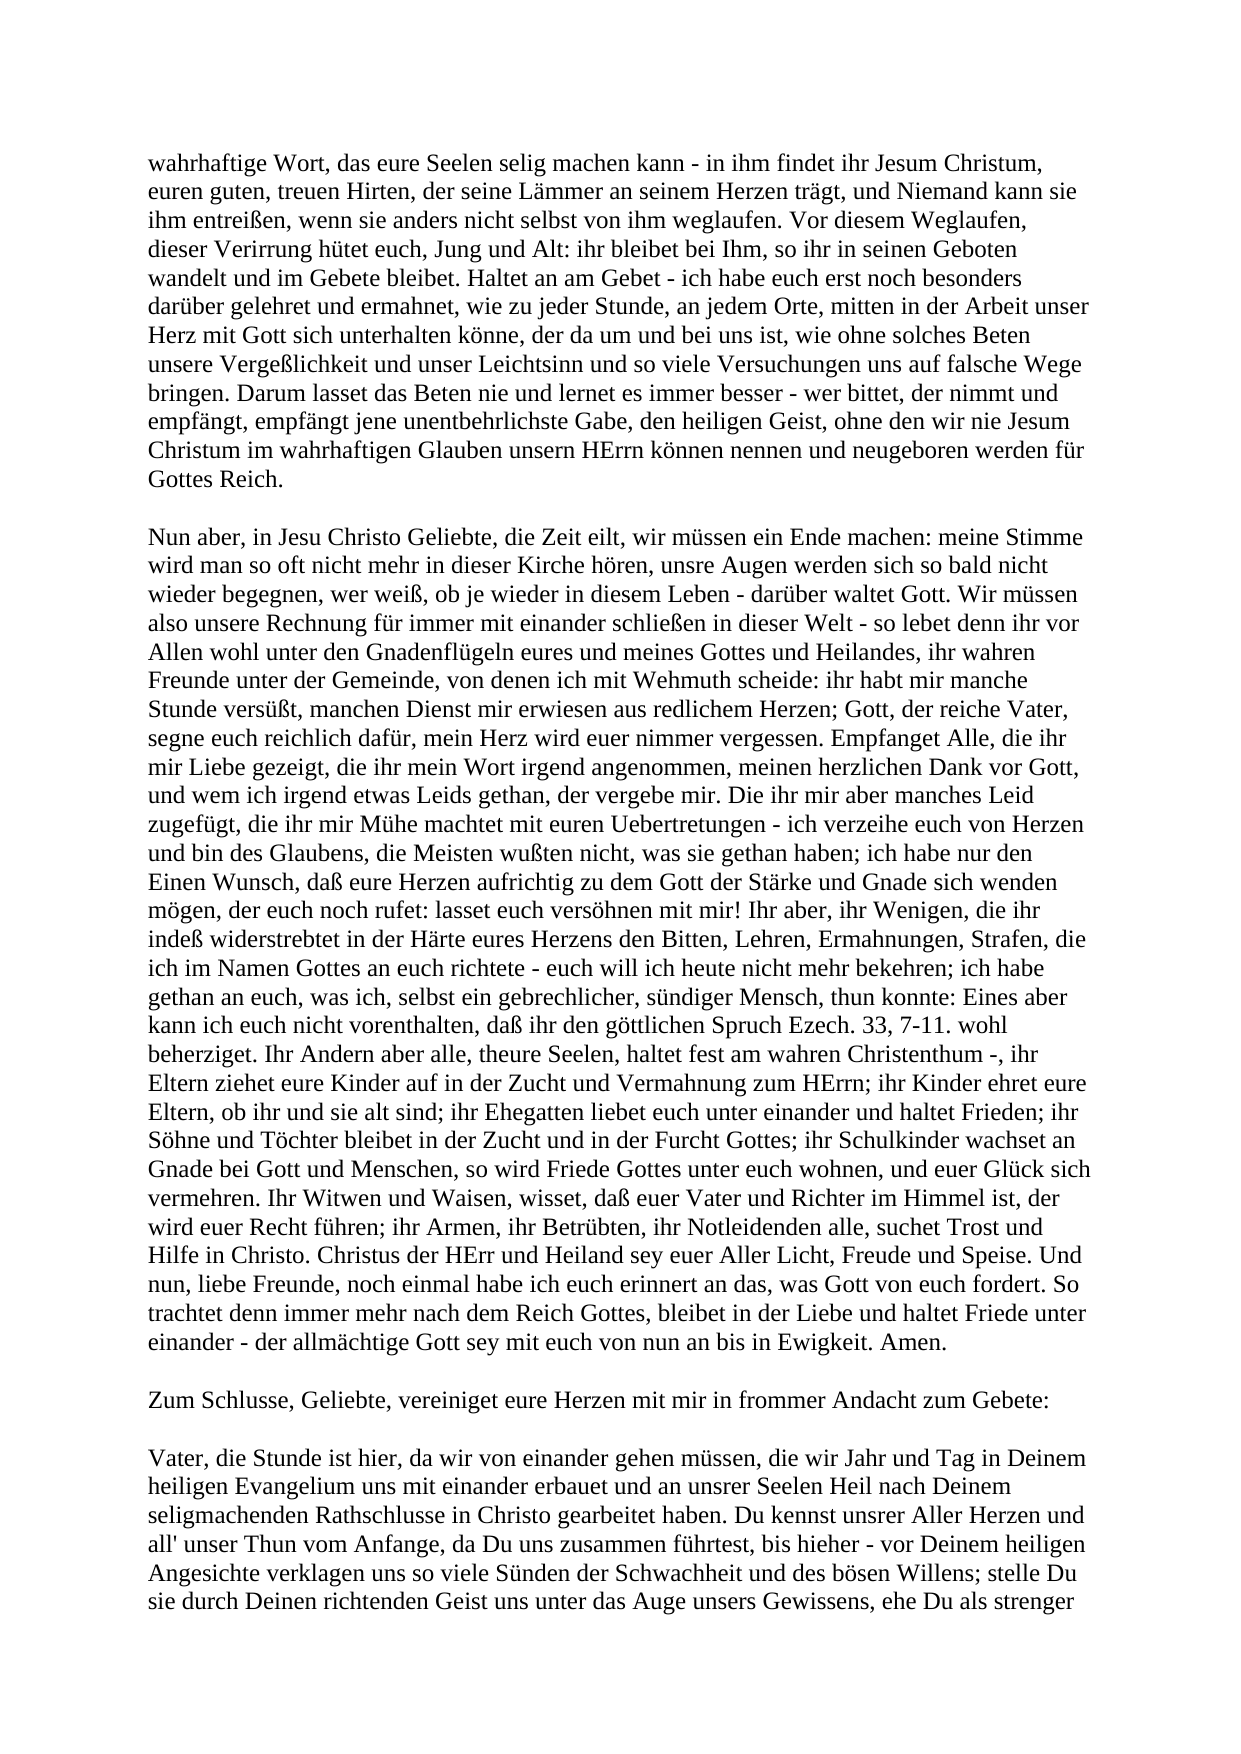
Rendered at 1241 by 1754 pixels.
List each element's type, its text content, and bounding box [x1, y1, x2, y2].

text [148, 1443, 1093, 1615]
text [148, 148, 1093, 493]
text Nun aber, in Jesu Christo Geliebte, die Zeit eilt, wir müssen ein Ende machen: meine Stimme wird man so oft nicht mehr in dieser Kirche hören, unsre Augen werden sich so bald nicht wieder begegnen, wer weiß, ob je wieder in diesem Leben - darüber waltet Gott. Wir müssen also unsere Rechnung für immer mit einander schließen in dieser Welt - so lebet denn ihr vor Allen wohl unter den Gnadenflügeln eures und meines Gottes und Heilandes, ihr wahren Freunde unter der Gemeinde, von denen ich mit Wehmuth scheide: ihr habt mir manche Stunde versüßt, manchen Dienst mir erwiesen aus redlichem Herzen; Gott, der reiche Vater, segne euch reichlich dafür, mein Herz wird euer nimmer vergessen. Empfanget Alle, die ihr mir Liebe gezeigt, die ihr mein Wort irgend angenommen, meinen herzlichen Dank vor Gott, und wem ich irgend etwas Leids gethan, der vergebe mir. Die ihr mir aber manches Leid zugefügt, die ihr mir Mühe machtet mit euren Uebertretungen - ich verzeihe euch von Herzen und bin des Glaubens, die Meisten wußten nicht, was sie gethan haben; ich habe nur den Einen Wunsch, daß eure Herzen aufrichtig zu dem Gott der Stärke und Gnade sich wenden mögen, der euch noch rufet: lasset euch versöhnen mit mir! Ihr aber, ihr Wenigen, die ihr indeß widerstrebtet in der Härte eures Herzens den Bitten, Lehren, Ermahnungen, Strafen, die ich im Namen Gottes an euch richtete - euch will ich heute nicht mehr bekehren; ich habe gethan an euch, was ich, selbst ein gebrechlicher, sündiger Mensch, thun konnte: Eines aber kann ich euch nicht vorenthalten, daß ihr den göttlichen Spruch Ezech. 33, 7-11. wohl beherziget. Ihr Andern aber alle, theure Seelen, haltet fest am wahren Christenthum -, ihr Eltern ziehet eure Kinder auf in der Zucht und Vermahnung zum HErrn; ihr Kinder ehret eure Eltern, ob ihr und sie alt sind; ihr Ehegatten liebet euch unter einander und haltet Frieden; ihr Söhne und Töchter bleibet in der Zucht und in der Furcht Gottes; ihr Schulkinder wachset an Gnade bei Gott und Menschen, so wird Friede Gottes unter euch wohnen, und euer Glück sich vermehren. Ihr Witwen und Waisen, wisset, daß euer Vater und Richter im Himmel ist, der wird euer Recht führen; ihr Armen, ihr Betrübten, ihr Notleidenden alle, suchet Trost und Hilfe in Christo. Christus der HErr und Heiland sey euer Aller Licht, Freude und Speise. Und nun, liebe Freunde, noch einmal habe ich euch erinnert an das, was Gott von euch fordert. So trachtet denn immer mehr nach dem Reich Gottes, bleibet in der Liebe und haltet Friede unter einander - der allmächtige Gott sey mit euch von nun an bis in Ewigkeit. Amen. [148, 522, 1093, 1356]
text Zum Schlusse, Geliebte, vereiniget eure Herzen mit mir in frommer Andacht zum Gebete: [148, 1385, 1093, 1413]
